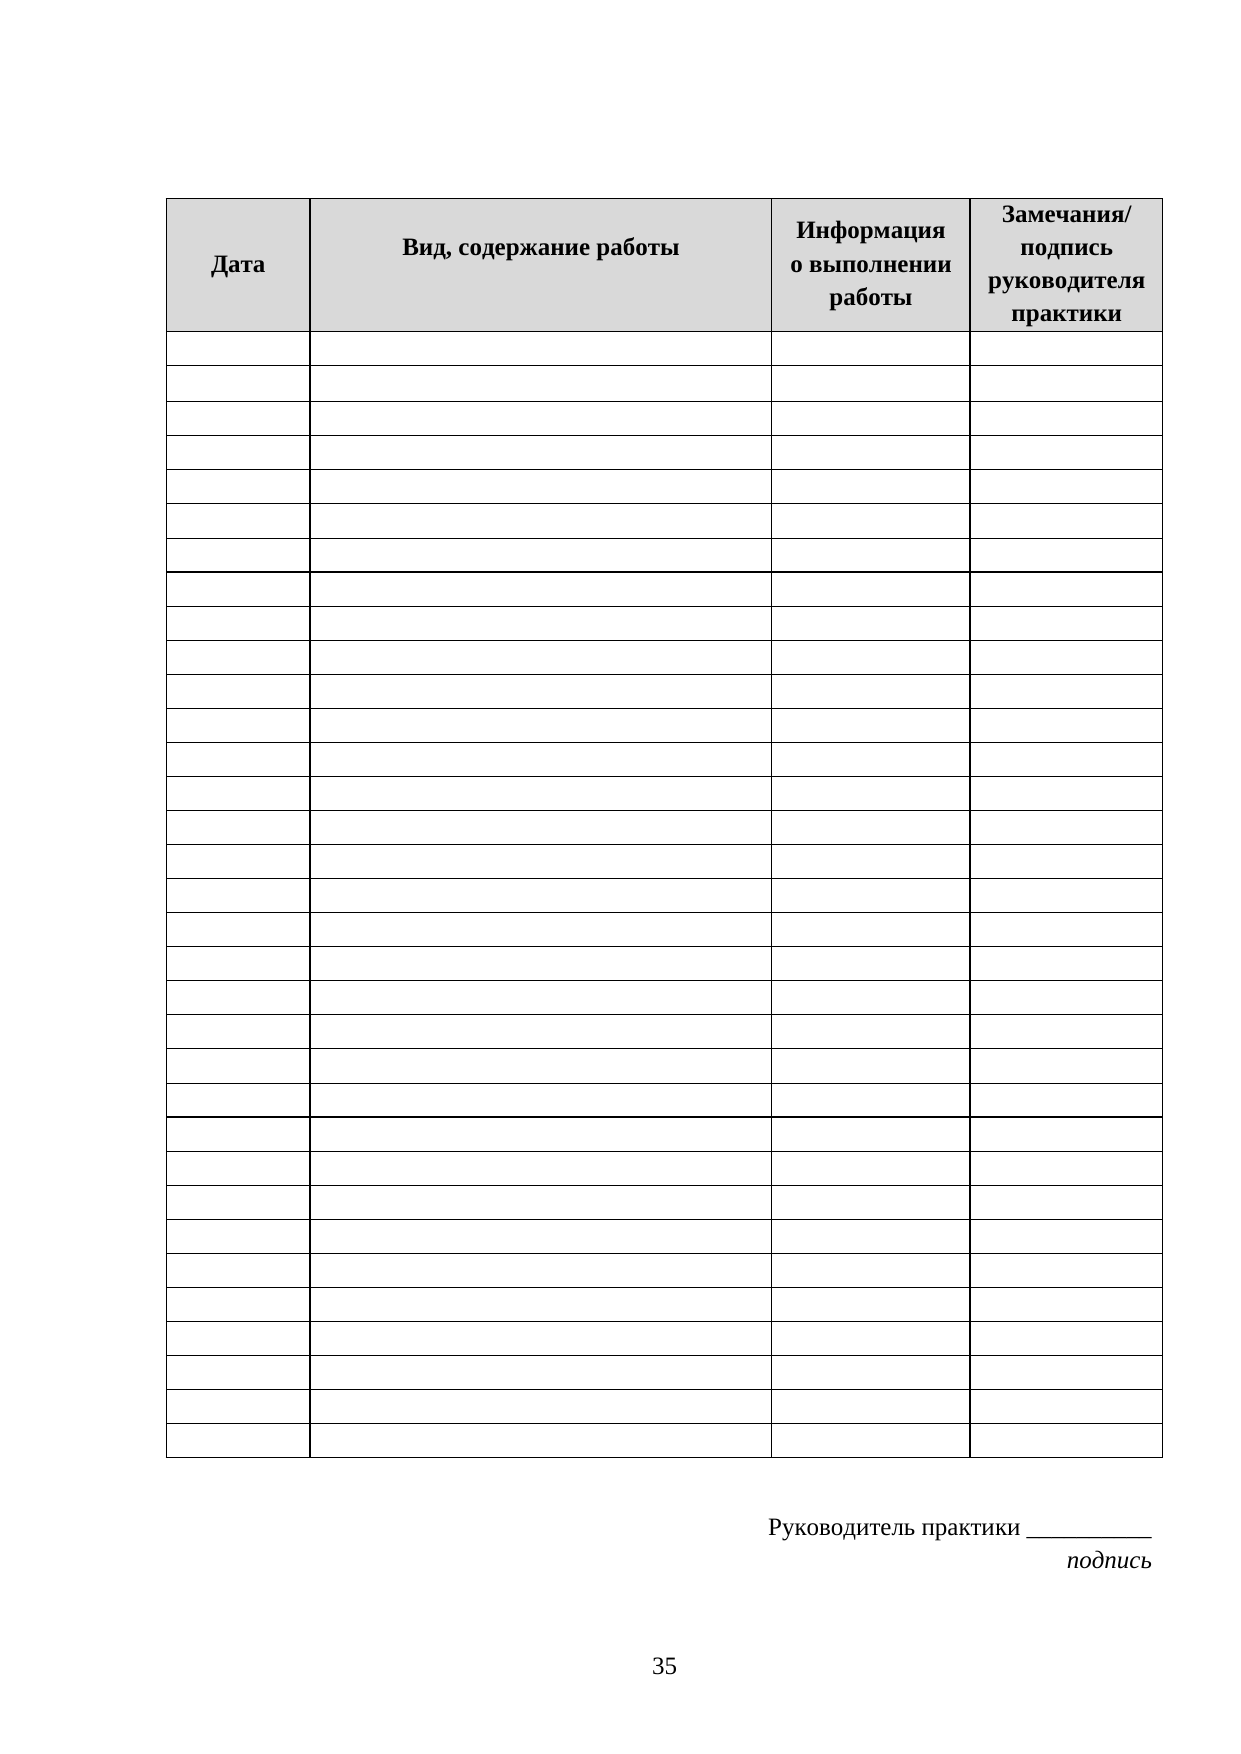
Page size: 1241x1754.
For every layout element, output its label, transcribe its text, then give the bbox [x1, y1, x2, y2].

table_cell [311, 743, 771, 776]
table_cell [772, 1118, 969, 1151]
table_cell [971, 1118, 1162, 1151]
table_cell [167, 845, 309, 878]
table_cell [167, 1390, 309, 1423]
table_cell [311, 1015, 771, 1048]
table_cell [167, 1288, 309, 1321]
table_cell [311, 1049, 771, 1082]
table_cell [772, 743, 969, 776]
table_cell [772, 913, 969, 946]
table_cell [772, 1015, 969, 1048]
table_cell [971, 1356, 1162, 1389]
table_cell [311, 1152, 771, 1184]
table_cell [772, 1049, 969, 1082]
table_cell [772, 947, 969, 980]
table_cell [311, 675, 771, 708]
table_cell [167, 366, 309, 401]
table_cell [971, 539, 1162, 571]
table_cell [971, 1186, 1162, 1219]
table_cell [971, 1220, 1162, 1253]
table_cell [311, 402, 771, 435]
table_cell [971, 402, 1162, 435]
table_cell [311, 436, 771, 469]
table_cell [772, 845, 969, 878]
table_cell [167, 470, 309, 503]
table_cell [971, 607, 1162, 639]
table_cell [971, 845, 1162, 878]
table_cell [772, 607, 969, 639]
table_cell [971, 1288, 1162, 1321]
table_cell [311, 1186, 771, 1219]
table_cell [311, 539, 771, 571]
table_cell [167, 1186, 309, 1219]
table_cell [971, 1322, 1162, 1355]
table_cell [772, 981, 969, 1014]
table_cell [167, 777, 309, 810]
table_cell [772, 1356, 969, 1389]
table_cell [772, 332, 969, 365]
table_cell [311, 504, 771, 537]
table_cell [971, 981, 1162, 1014]
table_cell [772, 504, 969, 537]
table_cell [772, 539, 969, 571]
table_cell [311, 470, 771, 503]
table_cell [167, 879, 309, 912]
table_cell [971, 743, 1162, 776]
table_cell [971, 709, 1162, 742]
table_cell [167, 607, 309, 639]
table_cell [772, 1186, 969, 1219]
table_cell [971, 332, 1162, 365]
table_cell [311, 1220, 771, 1253]
table_cell [167, 947, 309, 980]
table_cell [167, 1356, 309, 1389]
table_cell [772, 675, 969, 708]
table_cell [311, 1356, 771, 1389]
table_cell [971, 1049, 1162, 1082]
table_cell [772, 1152, 969, 1184]
table_cell [167, 573, 309, 606]
table_cell [971, 1254, 1162, 1287]
table_cell [311, 1424, 771, 1457]
table_cell [167, 1084, 309, 1116]
table_cell [971, 1390, 1162, 1423]
table_cell [311, 1288, 771, 1321]
table_cell [167, 1049, 309, 1082]
table_cell [167, 675, 309, 708]
table_cell [167, 436, 309, 469]
table_cell [311, 879, 771, 912]
table_cell [311, 709, 771, 742]
table_cell [311, 1118, 771, 1151]
table_cell [311, 1322, 771, 1355]
table_cell [971, 675, 1162, 708]
table_cell [167, 709, 309, 742]
table_cell [971, 913, 1162, 946]
table_cell [311, 811, 771, 844]
table_header Вид, содержание работы [311, 199, 771, 331]
table_header Замечания/ подпись руководителя практики [971, 199, 1162, 331]
table_cell [772, 402, 969, 435]
table_cell [971, 1152, 1162, 1184]
table_cell [311, 573, 771, 606]
table_cell [167, 504, 309, 537]
table_cell [772, 1220, 969, 1253]
table_cell [311, 641, 771, 674]
table_cell [772, 1084, 969, 1116]
table_cell [772, 1254, 969, 1287]
table_cell [971, 641, 1162, 674]
table_cell [167, 539, 309, 571]
table_cell [311, 366, 771, 401]
table_cell [772, 1288, 969, 1321]
table_header Информация о выполнении работы [772, 199, 969, 331]
table_cell [772, 1424, 969, 1457]
table_cell [167, 402, 309, 435]
table_cell [772, 470, 969, 503]
table_cell [311, 947, 771, 980]
table_cell [971, 470, 1162, 503]
text Руководитель практики __________ подпись [177, 1512, 1152, 1574]
table_cell [772, 1390, 969, 1423]
table_cell [167, 1220, 309, 1253]
table_cell [971, 1015, 1162, 1048]
table_cell [971, 1424, 1162, 1457]
table_cell [971, 947, 1162, 980]
table_cell [971, 811, 1162, 844]
table_cell [772, 709, 969, 742]
table_cell [311, 777, 771, 810]
table_cell [311, 913, 771, 946]
table_cell [971, 504, 1162, 537]
table_cell [167, 332, 309, 365]
table_cell [311, 607, 771, 639]
table_cell [167, 1152, 309, 1184]
table_cell [167, 1118, 309, 1151]
table_cell [167, 743, 309, 776]
table_cell [167, 811, 309, 844]
table_cell [167, 913, 309, 946]
table_cell [311, 1254, 771, 1287]
table_cell [167, 981, 309, 1014]
table_cell [971, 879, 1162, 912]
table_cell [772, 811, 969, 844]
table_cell [311, 845, 771, 878]
table_cell [772, 1322, 969, 1355]
table_cell [167, 641, 309, 674]
table_cell [311, 1084, 771, 1116]
table_cell [772, 641, 969, 674]
table_header Дата [167, 199, 309, 331]
table_cell [167, 1322, 309, 1355]
table_cell [311, 332, 771, 365]
table_cell [167, 1015, 309, 1048]
table_cell [971, 366, 1162, 401]
table_cell [772, 366, 969, 401]
table_cell [311, 1390, 771, 1423]
table_cell [167, 1424, 309, 1457]
table_cell [311, 981, 771, 1014]
table_cell [772, 879, 969, 912]
table_cell [772, 436, 969, 469]
table_cell [971, 573, 1162, 606]
table_cell [772, 573, 969, 606]
table_cell [971, 1084, 1162, 1116]
table_cell [772, 777, 969, 810]
table_cell [971, 436, 1162, 469]
table_cell [167, 1254, 309, 1287]
table_cell [971, 777, 1162, 810]
